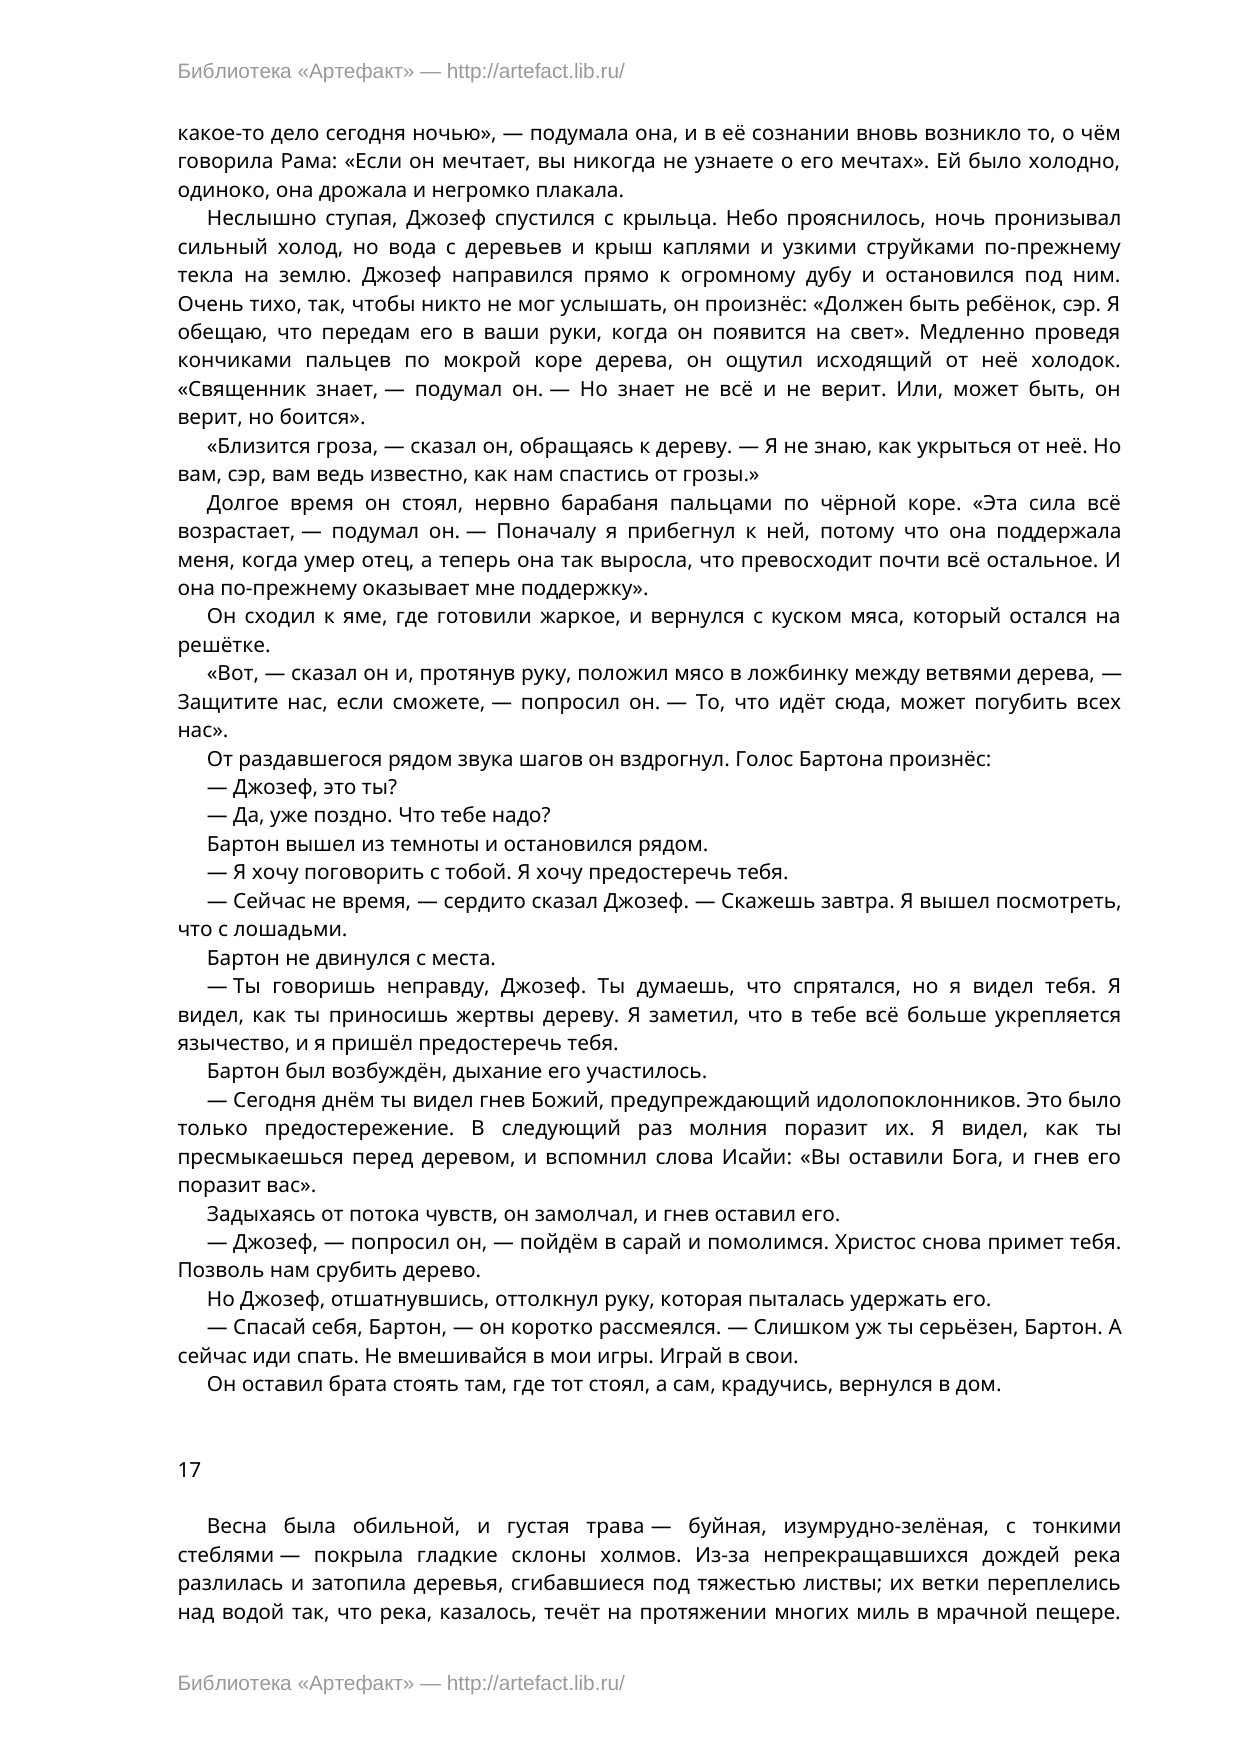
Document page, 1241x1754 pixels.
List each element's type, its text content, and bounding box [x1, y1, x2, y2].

text Бартон вышел из темноты и остановился рядом. [177, 829, 1122, 857]
text — Сегодня днём ты видел гнев Божий, предупреждающий идолопоклонников. Это было только предостережение. В следующий раз молния поразит их. Я видел, как ты пресмыкаешься перед деревом, и вспомнил слова Исайи: «Вы оставили Бога, и гнев его поразит вас». [177, 1085, 1122, 1199]
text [177, 118, 1122, 203]
text — Сейчас не время, — сердито сказал Джозеф. — Скажешь завтра. Я вышел посмотреть, что с лошадьми. [177, 886, 1122, 943]
text — Джозеф, — попросил он, — пойдём в сарай и помолимся. Христос снова примет тебя. Позволь нам срубить дерево. [177, 1227, 1122, 1284]
text Неслышно ступая, Джозеф спустился с крыльца. Небо прояснилось, ночь пронизывал сильный холод, но вода с деревьев и крыш каплями и узкими струйками по-прежнему текла на землю. Джозеф направился прямо к огромному дубу и остановился под ним. Очень тихо, так, чтобы никто не мог услышать, он произнёс: «Должен быть ребёнок, сэр. Я обещаю, что передам его в ваши руки, когда он появится на свет». Медленно проведя кончиками пальцев по мокрой коре дерева, он ощутил исходящий от неё холодок. «Священник знает, — подумал он. — Но знает не всё и не верит. Или, может быть, он верит, но боится». [177, 203, 1122, 431]
text — Да, уже поздно. Что тебе надо? [177, 801, 1122, 829]
text «Вот, — сказал он и, протянув руку, положил мясо в ложбинку между ветвями дерева, — Защитите нас, если сможете, — попросил он. — То, что идёт сюда, может погубить всех нас». [177, 658, 1122, 744]
text Долгое время он стоял, нервно барабаня пальцами по чёрной коре. «Эта сила всё возрастает, — подумал он. — Поначалу я прибегнул к ней, потому что она поддержала меня, когда умер отец, а теперь она так выросла, что превосходит почти всё остальное. И она по-прежнему оказывает мне поддержку». [177, 488, 1122, 602]
text — Джозеф, это ты? [177, 772, 1122, 801]
subtitle 17 [177, 1455, 1122, 1483]
text Он сходил к яме, где готовили жаркое, и вернулся с куском мяса, который остался на решётке. [177, 602, 1122, 658]
text Бартон не двинулся с места. [177, 943, 1122, 971]
text Задыхаясь от потока чувств, он замолчал, и гнев оставил его. [177, 1199, 1122, 1227]
text — Спасай себя, Бартон, — он коротко рассмеялся. — Слишком уж ты серьёзен, Бартон. А сейчас иди спать. Не вмешивайся в мои игры. Играй в свои. [177, 1312, 1122, 1369]
text Он оставил брата стоять там, где тот стоял, а сам, крадучись, вернулся в дом. [177, 1369, 1122, 1398]
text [177, 1512, 1122, 1625]
text — Я хочу поговорить с тобой. Я хочу предостеречь тебя. [177, 857, 1122, 886]
text — Ты говоришь неправду, Джозеф. Ты думаешь, что спрятался, но я видел тебя. Я видел, как ты приносишь жертвы дереву. Я заметил, что в тебе всё больше укрепляется язычество, и я пришёл предостеречь тебя. [177, 971, 1122, 1057]
text От раздавшегося рядом звука шагов он вздрогнул. Голос Бартона произнёс: [177, 744, 1122, 772]
text Бартон был возбуждён, дыхание его участилось. [177, 1057, 1122, 1085]
text «Близится гроза, — сказал он, обращаясь к дереву. — Я не знаю, как укрыться от неё. Но вам, сэр, вам ведь известно, как нам спастись от грозы.» [177, 431, 1122, 488]
text Но Джозеф, отшатнувшись, оттолкнул руку, которая пыталась удержать его. [177, 1284, 1122, 1312]
